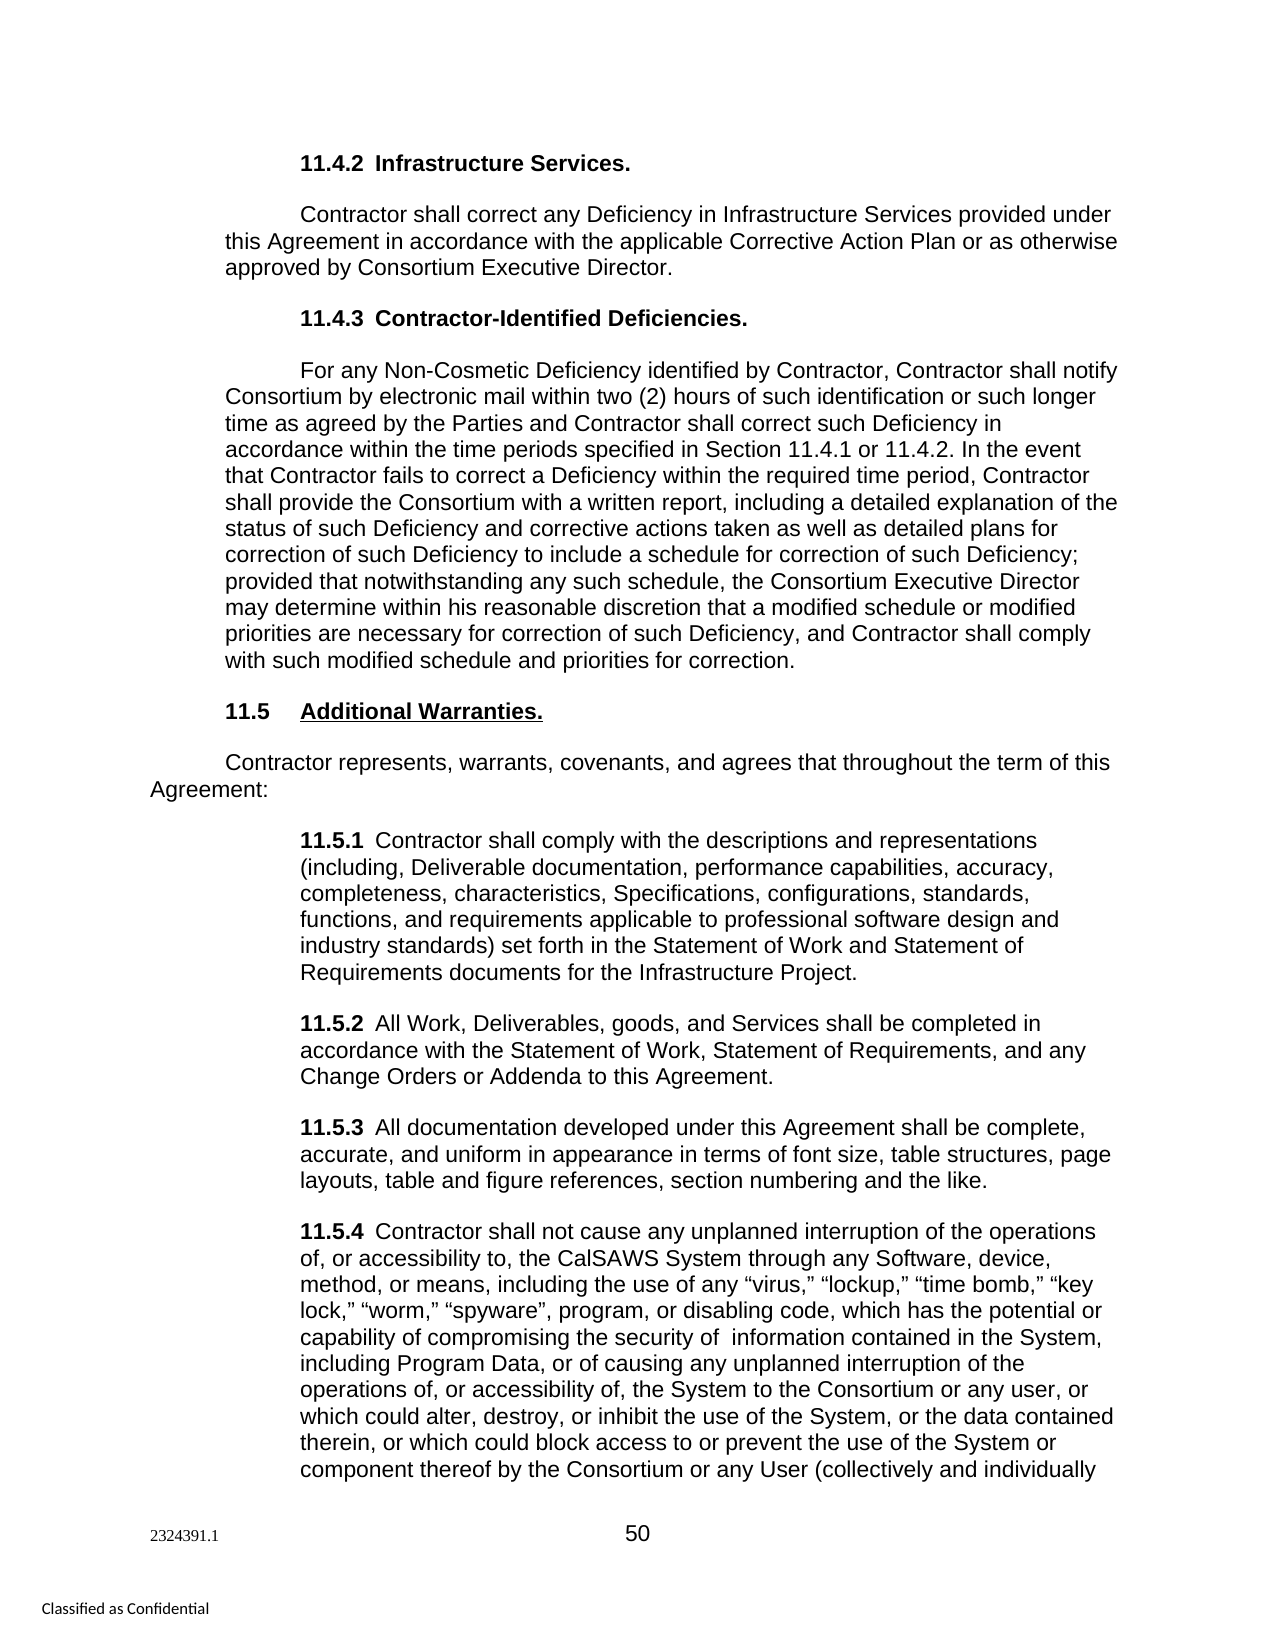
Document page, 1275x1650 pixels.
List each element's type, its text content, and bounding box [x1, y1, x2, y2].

text Contractor represents, warrants, covenants, and agrees that throughout the term of this Agreement: [150, 749, 1125, 802]
text Infrastructure Services. [300, 150, 1125, 176]
text All Work, Deliverables, goods, and Services shall be completed in accordance with the Statement of Work, Statement of Requirements, and any Change Orders or Addenda to this Agreement. [300, 1010, 1125, 1089]
text Contractor shall comply with the descriptions and representations (including, Deliverable documentation, performance capabilities, accuracy, completeness, characteristics, Specifications, configurations, standards, functions, and requirements applicable to professional software design and industry standards) set forth in the Statement of Work and Statement of Requirements documents for the Infrastructure Project. [300, 827, 1125, 985]
text Additional Warranties. [225, 698, 1125, 724]
text All documentation developed under this Agreement shall be complete, accurate, and uniform in appearance in terms of font size, table structures, page layouts, table and figure references, section numbering and the like. [300, 1114, 1125, 1193]
text Contractor-Identified Deficiencies. [300, 305, 1125, 332]
text Contractor shall correct any Deficiency in Infrastructure Services provided under this Agreement in accordance with the applicable Corrective Action Plan or as otherwise approved by Consortium Executive Director. [225, 201, 1125, 280]
text For any Non-Cosmetic Deficiency identified by Contractor, Contractor shall notify Consortium by electronic mail within two (2) hours of such identification or such longer time as agreed by the Parties and Contractor shall correct such Deficiency in accordance within the time periods specified in Section 11.4.1 or 11.4.2. In the event that Contractor fails to correct a Deficiency within the required time period, Contractor shall provide the Consortium with a written report, including a detailed explanation of the status of such Deficiency and corrective actions taken as well as detailed plans for correction of such Deficiency to include a schedule for correction of such Deficiency; provided that notwithstanding any such schedule, the Consortium Executive Director may determine within his reasonable discretion that a modified schedule or modified priorities are necessary for correction of such Deficiency, and Contractor shall comply with such modified schedule and priorities for correction. [225, 357, 1125, 673]
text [300, 1218, 1125, 1482]
